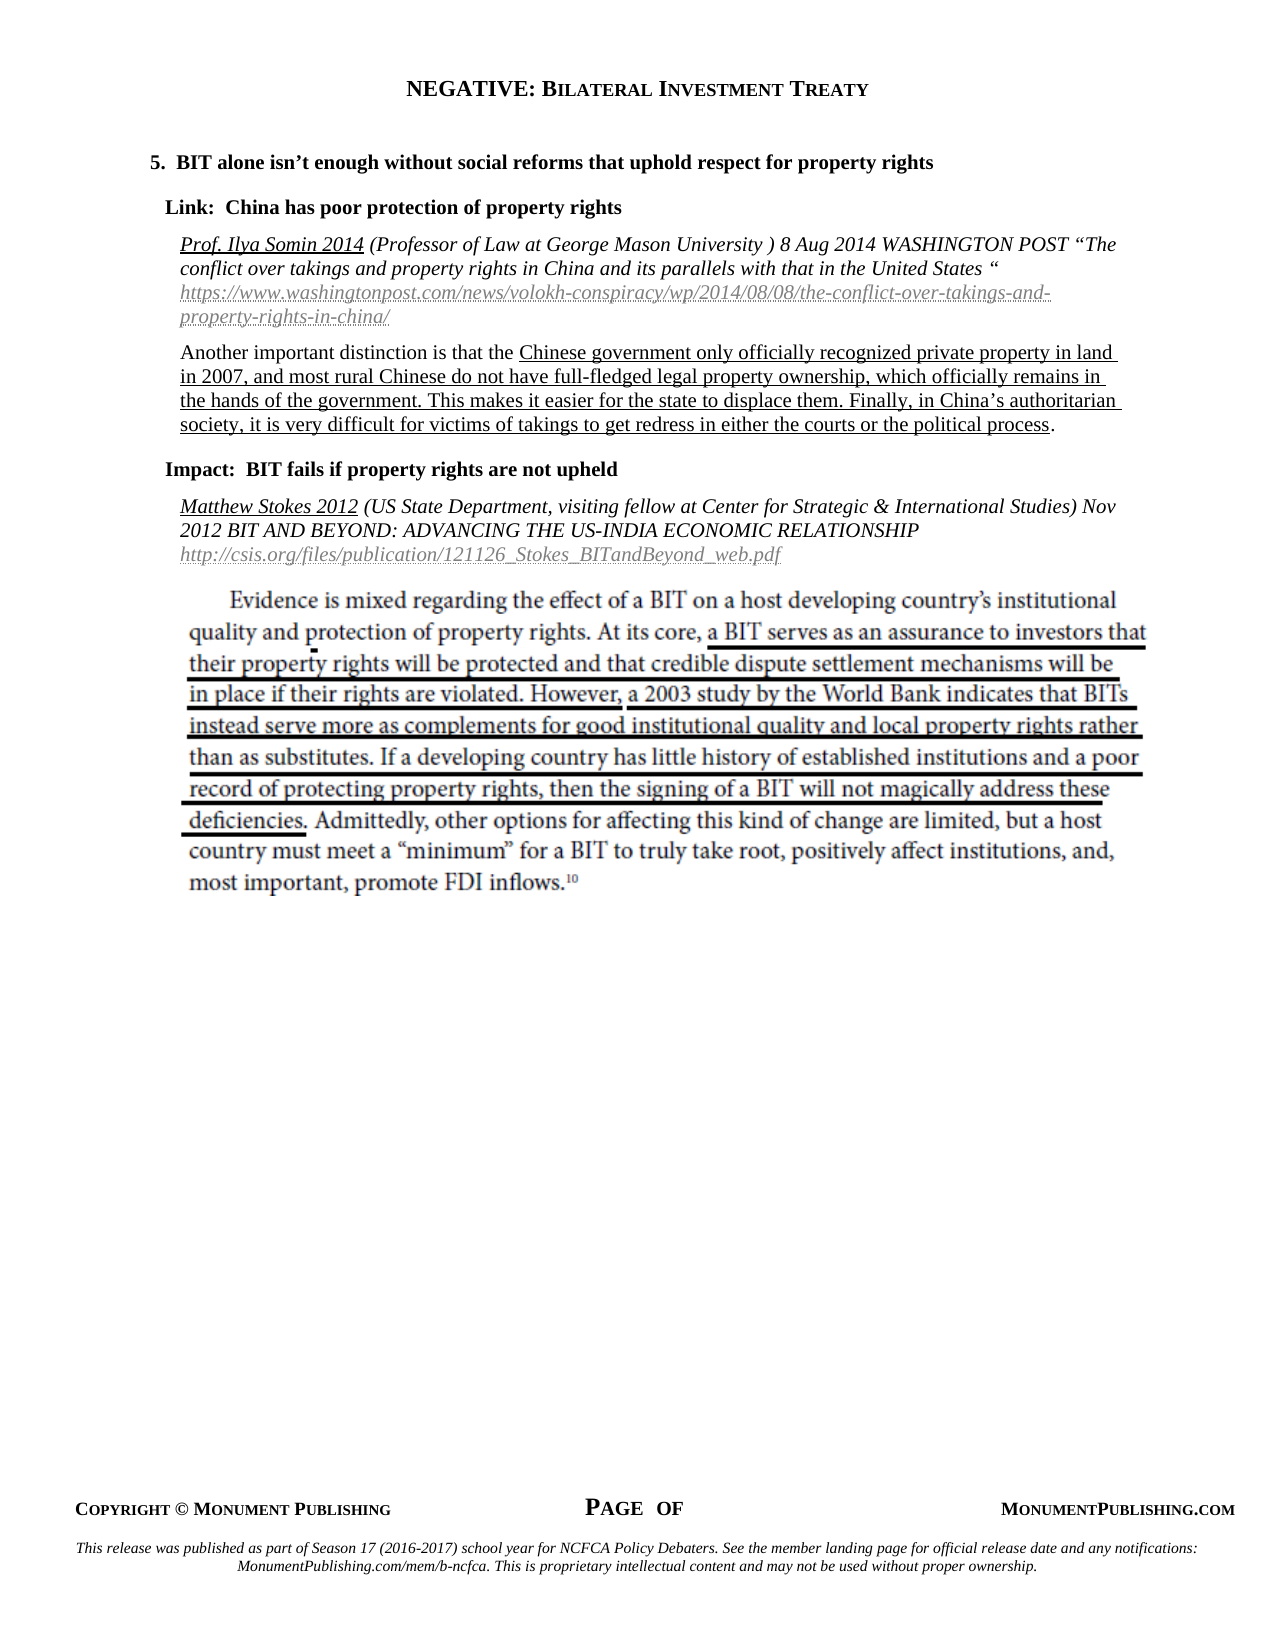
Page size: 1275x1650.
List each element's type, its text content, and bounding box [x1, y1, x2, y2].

text 5. BIT alone isn’t enough without social reforms that uphold respect for property rights [150, 150, 1125, 174]
text Another important distinction is that the Chinese government only officially recognized private property in land in 2007, and most rural Chinese do not have full-fledged legal property ownership, which officially remains in the hands of the government. This makes it easier for the state to displace them. Finally, in China’s authoritarian society, it is very difficult for victims of takings to get redress in either the courts or the political process. [180, 340, 1125, 436]
text Prof. Ilya Somin 2014 (Professor of Law at George Mason University ) 8 Aug 2014 WASHINGTON POST “The conflict over takings and property rights in China and its parallels with that in the United States “ https://www.washingtonpost.com/news/volokh-conspiracy/wp/2014/08/08/the-conflict-over-takings-and-property-rights-in-china/ [180, 231, 1125, 328]
picture [180, 578, 1155, 896]
text Impact: BIT fails if property rights are not upheld [165, 457, 1125, 481]
text Matthew Stokes 2012 (US State Department, visiting fellow at Center for Strategic & International Studies) Nov 2012 BIT AND BEYOND: ADVANCING THE US-INDIA ECONOMIC RELATIONSHIP http://csis.org/files/publication/121126_Stokes_BITandBeyond_web.pdf [180, 494, 1125, 566]
text Link: China has poor protection of property rights [165, 195, 1125, 219]
